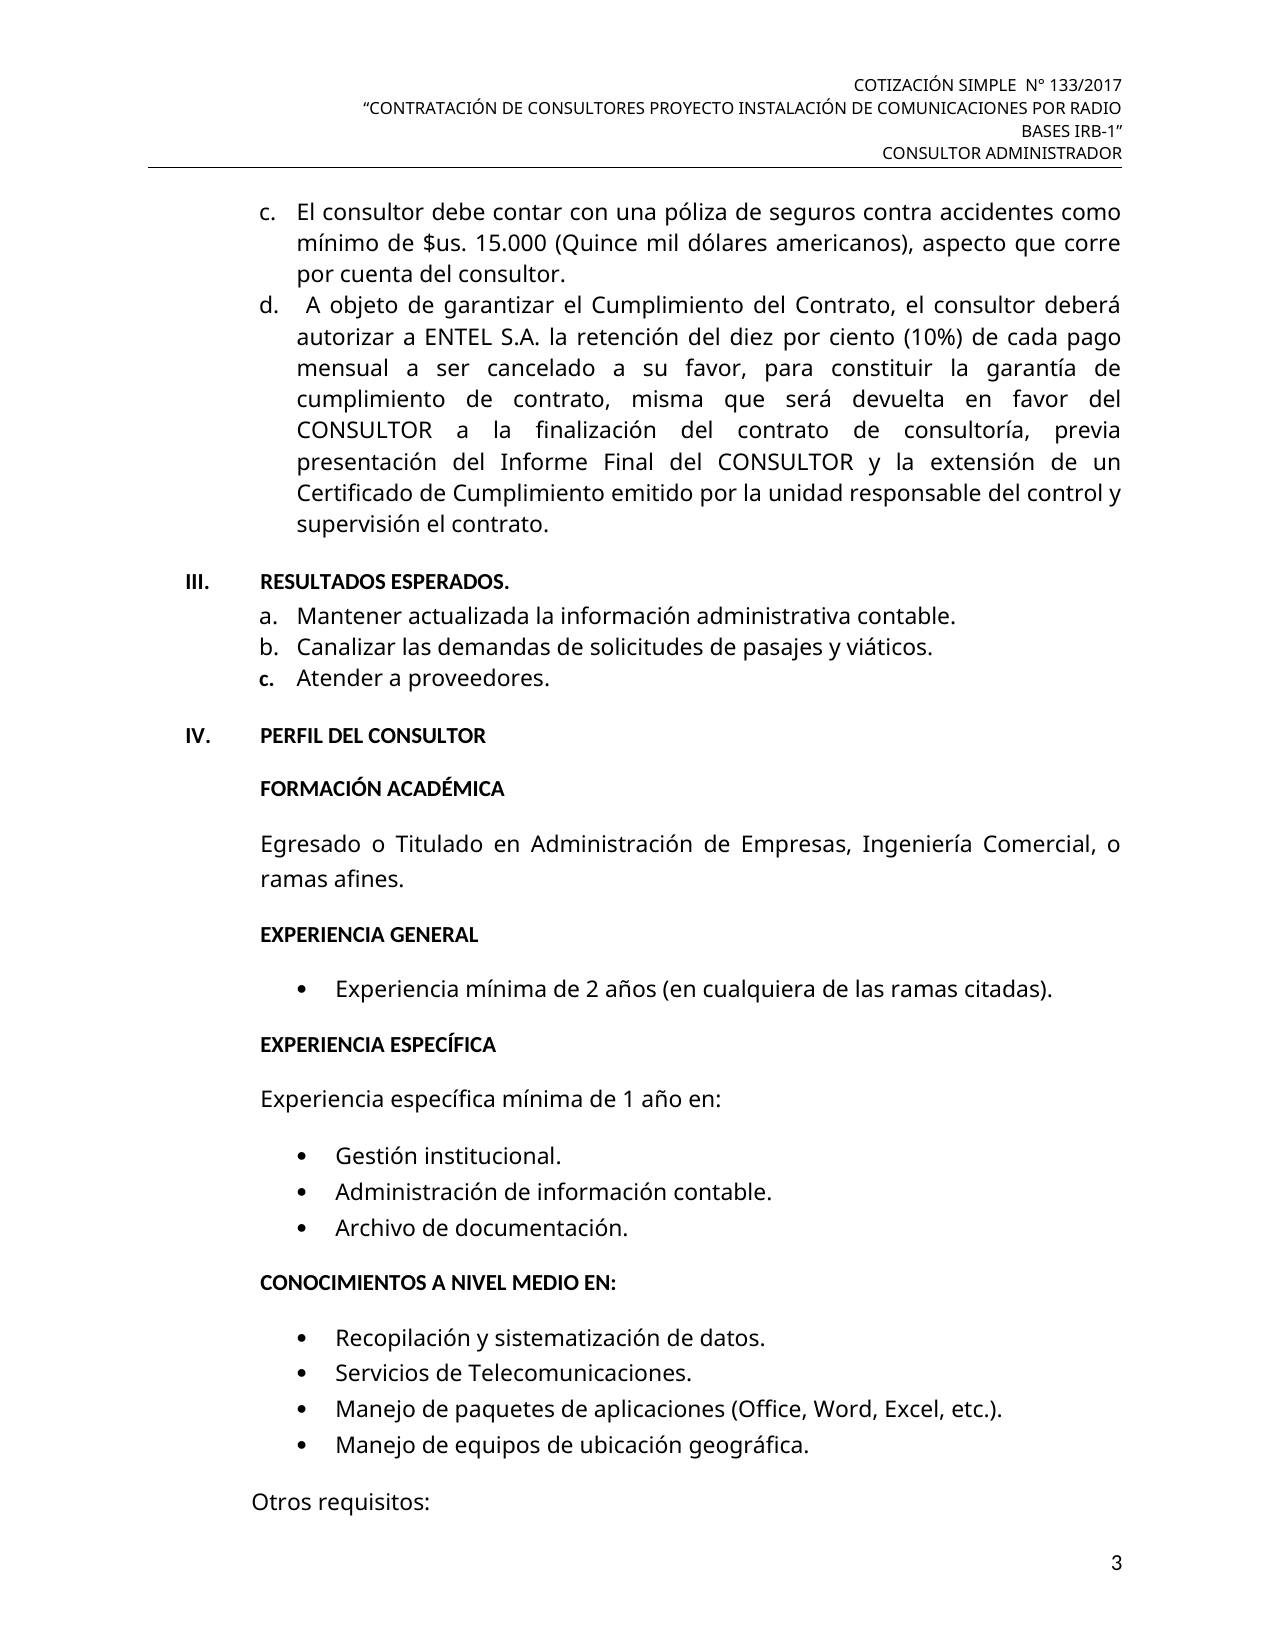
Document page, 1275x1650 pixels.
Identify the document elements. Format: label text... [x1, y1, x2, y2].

list Manejo de equipos de ubicación geográfica. [298, 1429, 1122, 1461]
list Recopilación y sistematización de datos. [298, 1321, 1122, 1353]
list El consultor debe contar con una póliza de seguros contra accidentes como mínimo de $us. 15.000 (Quince mil dólares americanos), aspecto que corre por cuenta del consultor. [259, 196, 1122, 289]
text CONOCIMIENTOS A NIVEL MEDIO EN: [260, 1268, 1122, 1296]
list Canalizar las demandas de solicitudes de pasajes y viáticos. [259, 631, 1122, 662]
list Archivo de documentación. [298, 1212, 1122, 1243]
list A objeto de garantizar el Cumplimiento del Contrato, el consultor deberá autorizar a ENTEL S.A. la retención del diez por ciento (10%) de cada pago mensual a ser cancelado a su favor, para constituir la garantía de cumplimiento de contrato, misma que será devuelta en favor del CONSULTOR a la finalización del contrato de consultoría, previa presentación del Informe Final del CONSULTOR y la extensión de un Certificado de Cumplimiento emitido por la unidad responsable del control y supervisión el contrato. [259, 289, 1122, 539]
text Otros requisitos: [148, 1486, 1122, 1517]
list Manejo de paquetes de aplicaciones (Office, Word, Excel, etc.). [298, 1393, 1122, 1424]
text Experiencia específica mínima de 1 año en: [260, 1083, 1122, 1114]
text EXPERIENCIA GENERAL [260, 920, 1122, 948]
list Gestión institucional. [298, 1140, 1122, 1171]
text EXPERIENCIA ESPECÍFICA [260, 1030, 1122, 1058]
list Mantener actualizada la información administrativa contable. [259, 600, 1122, 631]
list PERFIL DEL CONSULTOR [185, 721, 1122, 749]
list RESULTADOS ESPERADOS. [185, 567, 1122, 596]
text FORMACIÓN ACADÉMICA [260, 774, 1122, 802]
list Administración de información contable. [298, 1176, 1122, 1207]
list Servicios de Telecomunicaciones. [298, 1357, 1122, 1389]
text Egresado o Titulado en Administración de Empresas, Ingeniería Comercial, o ramas afines. [260, 827, 1122, 895]
list Experiencia mínima de 2 años (en cualquiera de las ramas citadas). [298, 973, 1122, 1004]
list Atender a proveedores. [259, 662, 1122, 693]
